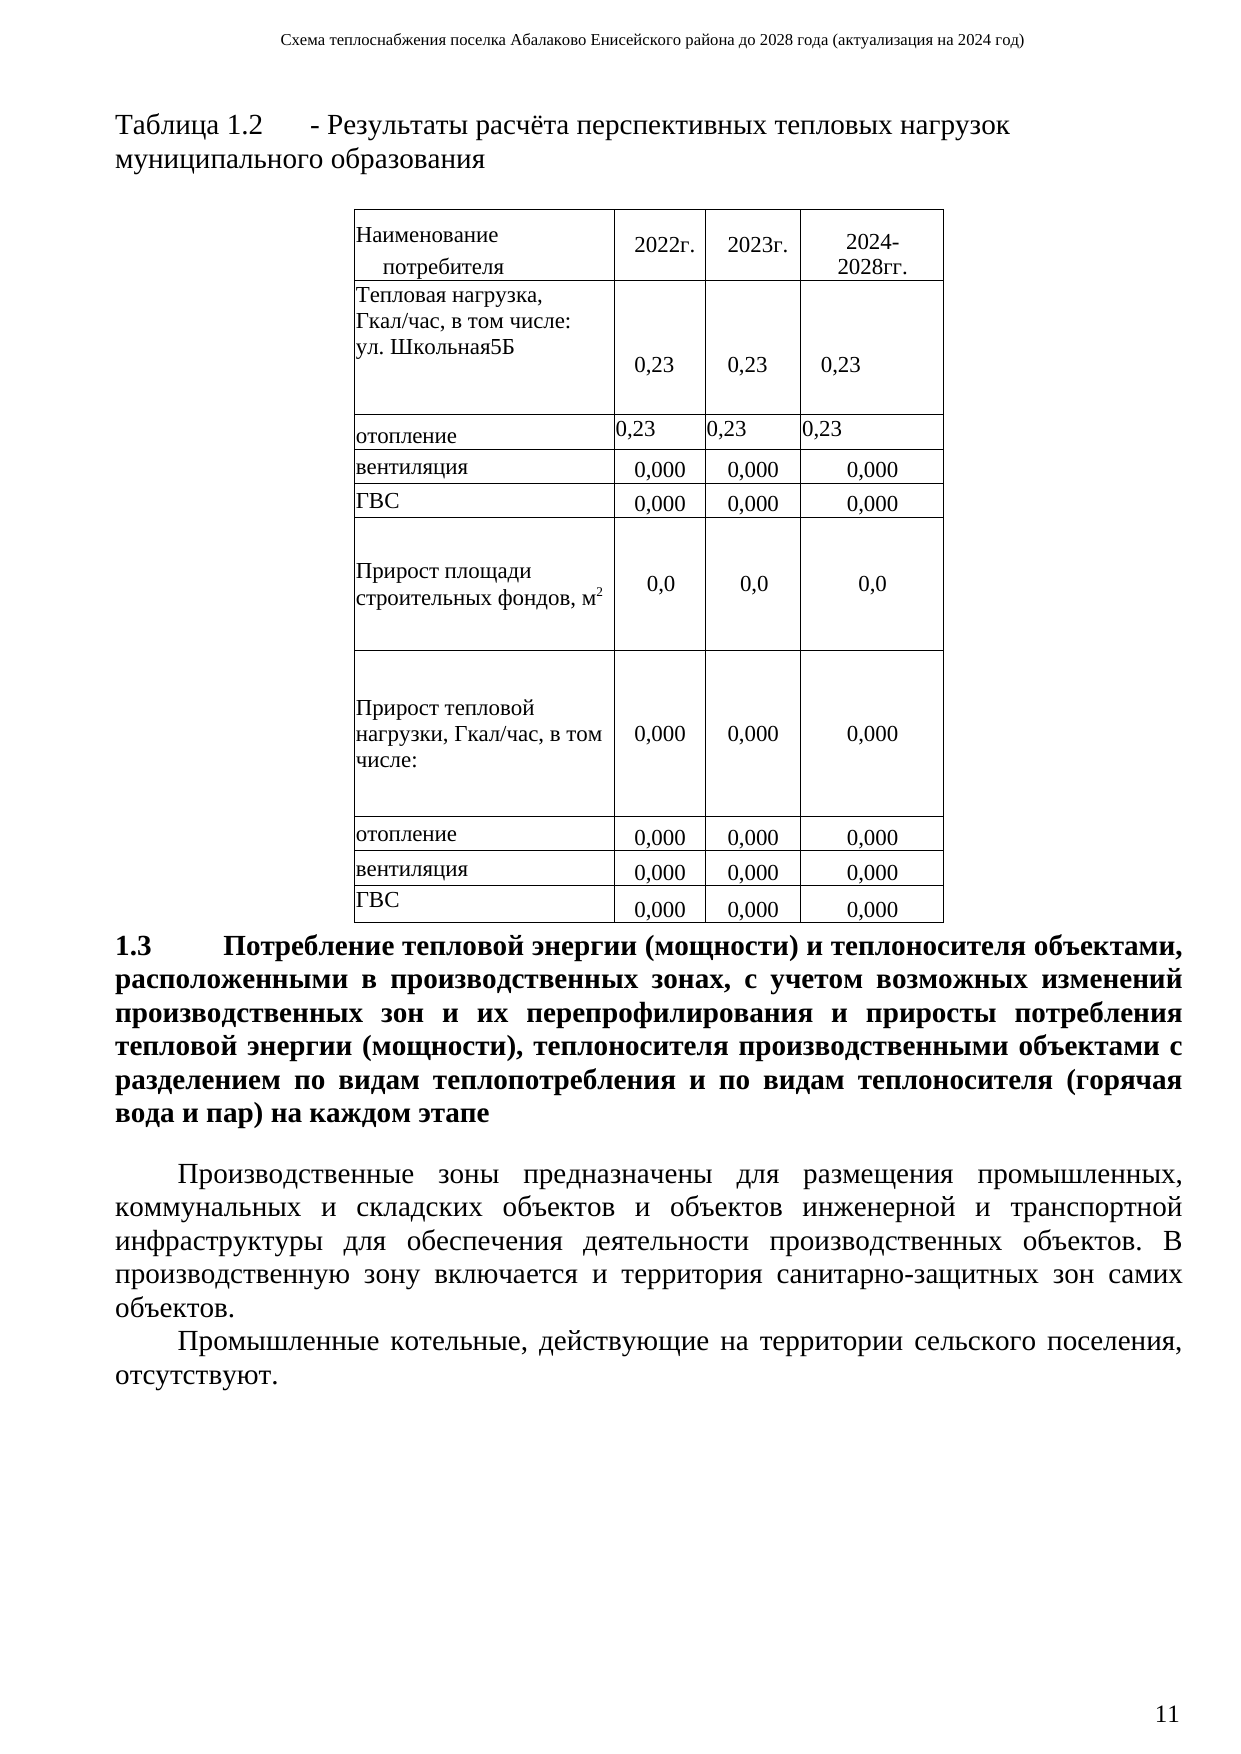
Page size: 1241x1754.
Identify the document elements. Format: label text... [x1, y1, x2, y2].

table_header 2023г. [706, 210, 800, 280]
table_cell 0,000 [801, 817, 943, 850]
table_cell 0,23 [706, 281, 800, 414]
table_cell 0,000 [615, 886, 705, 922]
table_cell 0,23 [615, 281, 705, 414]
table_cell 0,000 [615, 651, 705, 816]
table_cell 0,0 [615, 518, 705, 649]
table_cell 0,000 [801, 651, 943, 816]
table_cell 0,000 [706, 851, 800, 885]
table_cell 0,000 [706, 450, 800, 483]
table_header 2024- 2028гг. [801, 210, 943, 280]
text Производственные зоны предназначены для размещения промышленных, коммунальных и складских объектов и объектов инженерной и транспортной инфраструктуры для обеспечения деятельности производственных объектов. В производственную зону включается и территория санитарно-защитных зон самих объектов. [115, 1156, 1183, 1323]
table_cell ГВС [355, 484, 614, 517]
table_cell 0,000 [706, 651, 800, 816]
text Таблица 1.2 - Результаты расчёта перспективных тепловых нагрузок [115, 108, 1183, 142]
table_cell 0,23 [706, 415, 800, 449]
table_cell отопление [355, 415, 614, 449]
table_cell 0,000 [706, 886, 800, 922]
table_cell 0,000 [615, 851, 705, 885]
table_cell 0,000 [801, 450, 943, 483]
table_header 2022г. [615, 210, 705, 280]
table_cell ГВС [355, 886, 614, 922]
text Промышленные котельные, действующие на территории сельского поселения, отсутствуют. [115, 1323, 1183, 1391]
table_cell 0,0 [801, 518, 943, 649]
text муниципального образования [115, 142, 1183, 175]
list Потребление тепловой энергии (мощности) и теплоносителя объектами, расположенными в производственных зонах, с учетом возможных изменений производственных зон и их перепрофилирования и приросты потребления тепловой энергии (мощности), теплоносителя производственными объектами с разделением по видам теплопотребления и по видам теплоносителя (горячая вода и пар) на каждом этапе [115, 928, 1183, 1129]
table_cell Прирост площади строительных фондов, м2 [355, 518, 614, 649]
table_cell 0,0 [706, 518, 800, 649]
table_cell отопление [355, 817, 614, 850]
table_cell вентиляция [355, 851, 614, 885]
table_cell 0,000 [615, 817, 705, 850]
table_cell 0,000 [706, 484, 800, 517]
table_cell 0,23 [615, 415, 705, 449]
table_cell 0,000 [801, 886, 943, 922]
table_cell 0,000 [615, 450, 705, 483]
table_cell 0,000 [801, 484, 943, 517]
table_header Наименование потребителя [355, 210, 614, 280]
table_cell вентиляция [355, 450, 614, 483]
table_cell Тепловая нагрузка, Гкал/час, в том числе: ул. Школьная5Б [355, 281, 614, 414]
table_cell 0,23 [801, 415, 943, 449]
table_cell 0,000 [801, 851, 943, 885]
table_cell Прирост тепловой нагрузки, Гкал/час, в том числе: [355, 651, 614, 816]
table_cell 0,000 [615, 484, 705, 517]
table_cell 0,000 [706, 817, 800, 850]
table_cell 0,23 [801, 281, 943, 414]
